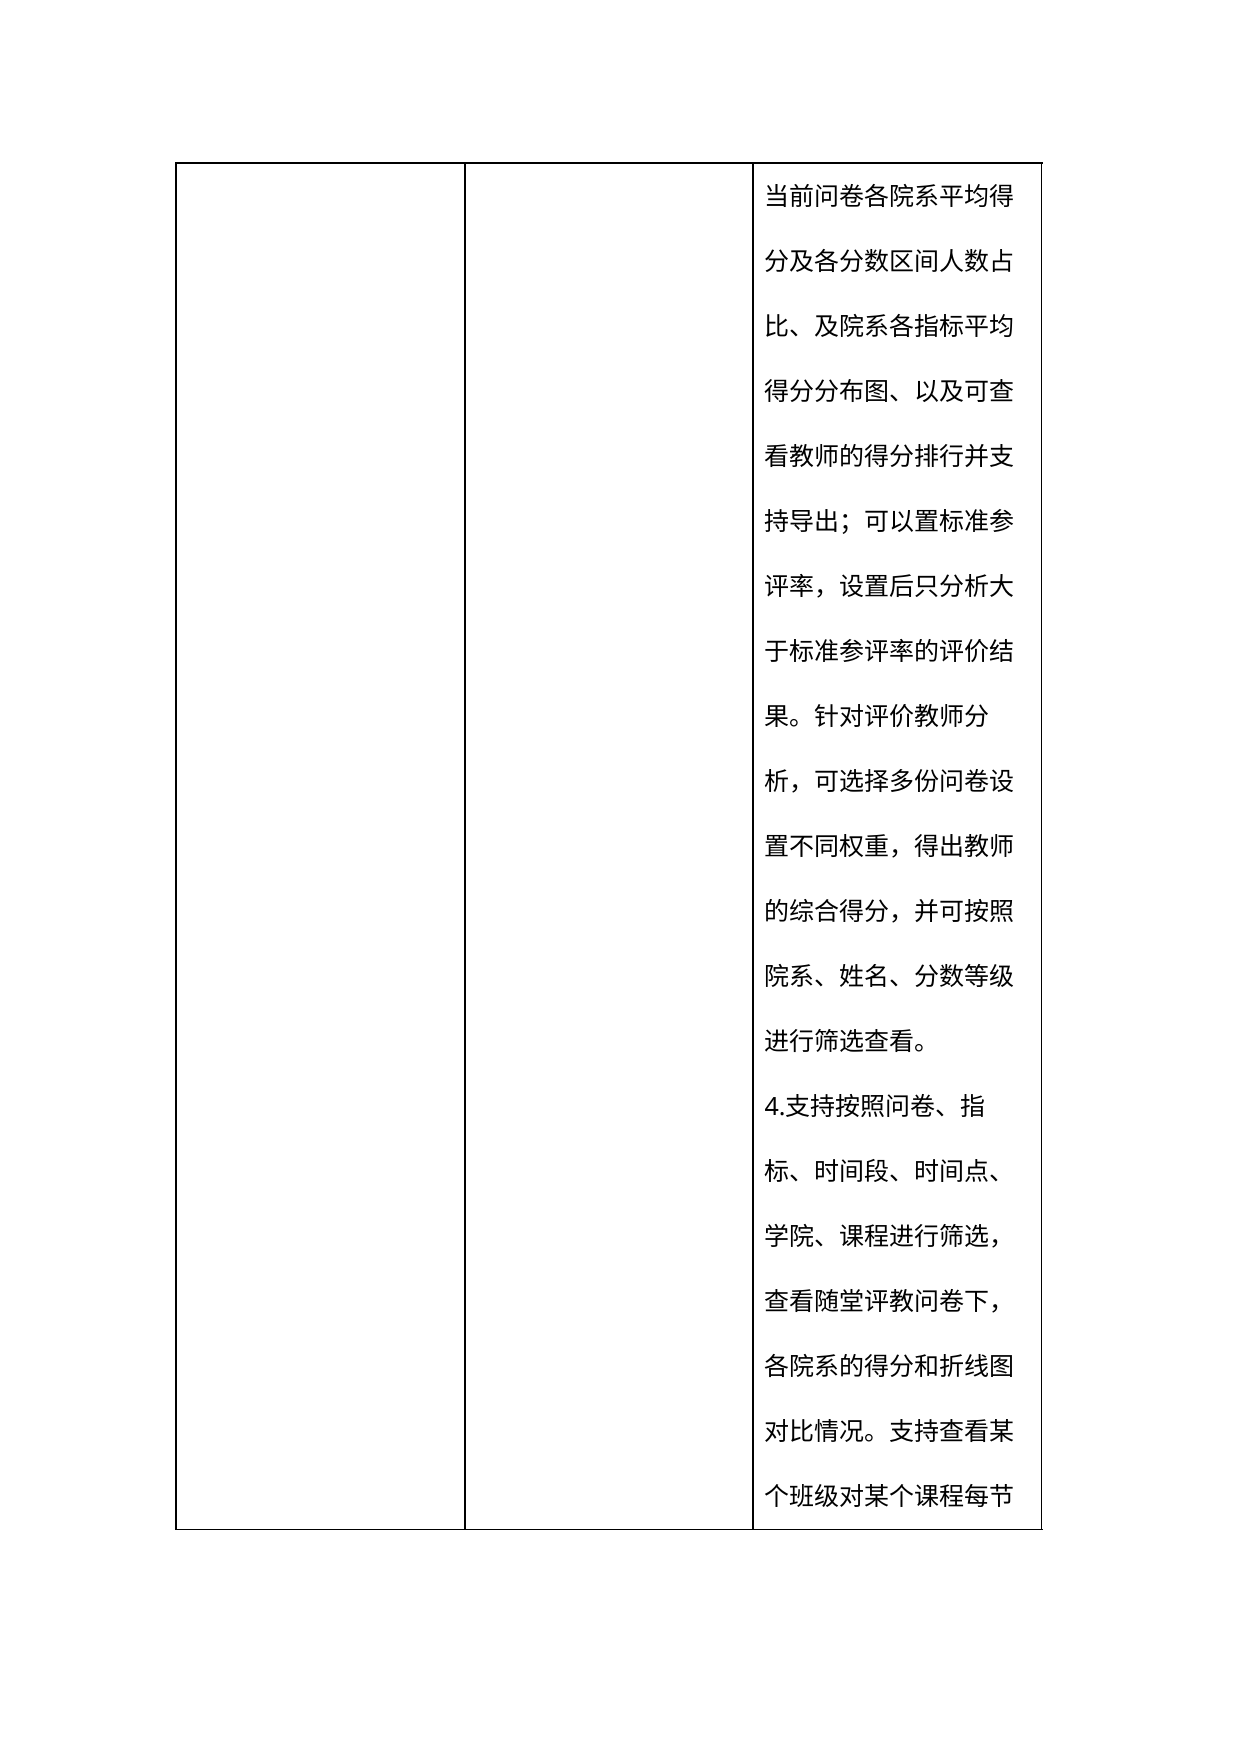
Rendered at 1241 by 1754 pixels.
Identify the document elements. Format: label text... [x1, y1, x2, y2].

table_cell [754, 164, 1041, 1528]
table_cell [466, 164, 752, 1528]
table_cell 2 [177, 164, 464, 1528]
